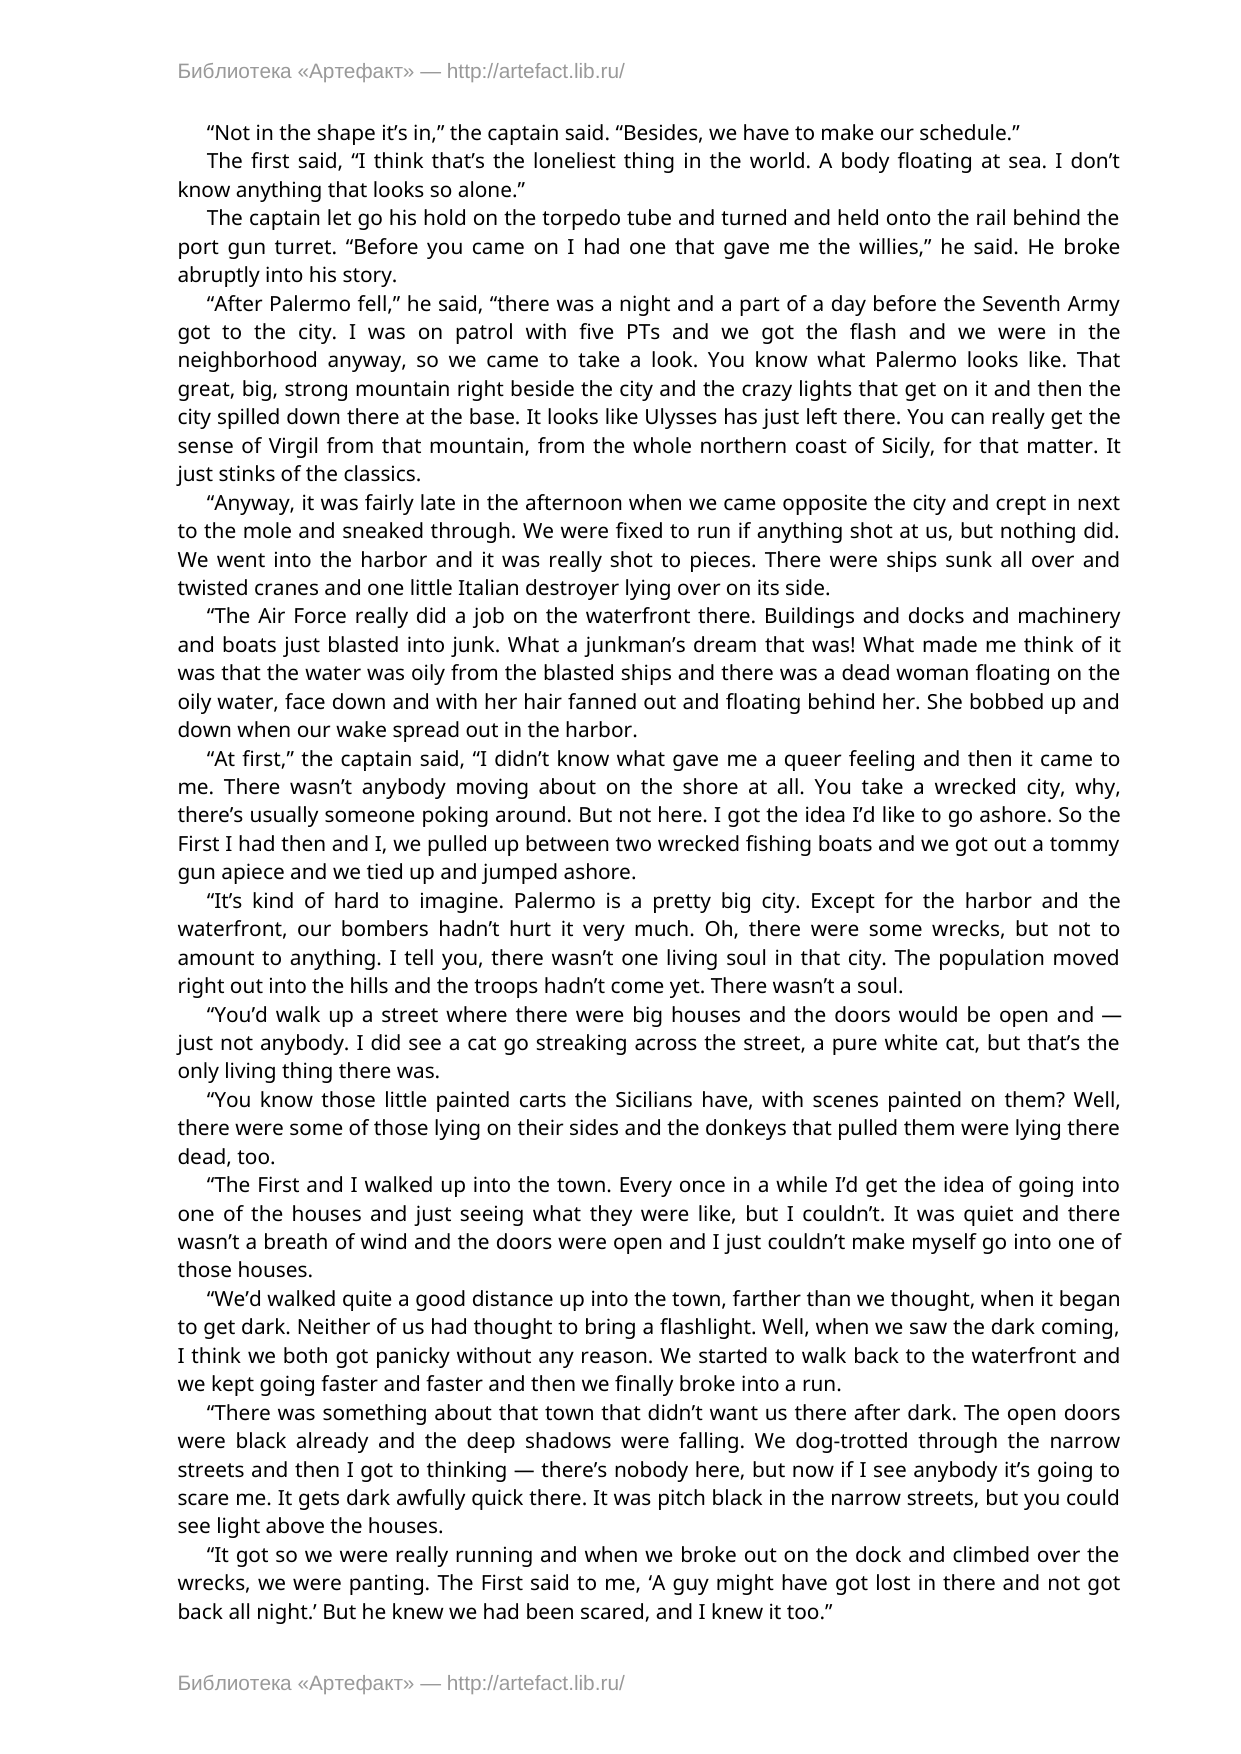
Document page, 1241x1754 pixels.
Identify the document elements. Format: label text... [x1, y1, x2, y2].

text “At first,” the captain said, “I didn’t know what gave me a queer feeling and then it came to me. There wasn’t anybody moving about on the shore at all. You take a wrecked city, why, there’s usually someone poking around. But not here. I got the idea I’d like to go ashore. So the First I had then and I, we pulled up between two wrecked fishing boats and we got out a tommy gun apiece and we tied up and jumped ashore. [177, 744, 1122, 886]
text The captain let go his hold on the torpedo tube and turned and held onto the rail behind the port gun turret. “Before you came on I had one that gave me the willies,” he said. He broke abruptly into his story. [177, 203, 1122, 289]
text “It’s kind of hard to imagine. Palermo is a pretty big city. Except for the harbor and the waterfront, our bombers hadn’t hurt it very much. Oh, there were some wrecks, but not to amount to anything. I tell you, there wasn’t one living soul in that city. The population moved right out into the hills and the troops hadn’t come yet. There wasn’t a soul. [177, 886, 1122, 1000]
text “You’d walk up a street where there were big houses and the doors would be open and — just not anybody. I did see a cat go streaking across the street, a pure white cat, but that’s the only living thing there was. [177, 1000, 1122, 1085]
text “Anyway, it was fairly late in the afternoon when we came opposite the city and crept in next to the mole and sneaked through. We were fixed to run if anything shot at us, but nothing did. We went into the harbor and it was really shot to pieces. There were ships sunk all over and twisted cranes and one little Italian destroyer lying over on its side. [177, 488, 1122, 602]
text The first said, “I think that’s the loneliest thing in the world. A body floating at sea. I don’t know anything that looks so alone.” [177, 147, 1122, 203]
text “It got so we were really running and when we broke out on the dock and climbed over the wrecks, we were panting. The First said to me, ‘A guy might have got lost in there and not got back all night.’ But he knew we had been scared, and I knew it too.” [177, 1540, 1122, 1625]
text “We’d walked quite a good distance up into the town, farther than we thought, when it began to get dark. Neither of us had thought to bring a flashlight. Well, when we saw the dark coming, I think we both got panicky without any reason. We started to walk back to the waterfront and we kept going faster and faster and then we finally broke into a run. [177, 1284, 1122, 1398]
text “There was something about that town that didn’t want us there after dark. The open doors were black already and the deep shadows were falling. We dog-trotted through the narrow streets and then I got to thinking — there’s nobody here, but now if I see anybody it’s going to scare me. It gets dark awfully quick there. It was pitch black in the narrow streets, but you could see light above the houses. [177, 1398, 1122, 1540]
text “You know those little painted carts the Sicilians have, with scenes painted on them? Well, there were some of those lying on their sides and the donkeys that pulled them were lying there dead, too. [177, 1085, 1122, 1170]
text “The First and I walked up into the town. Every once in a while I’d get the idea of going into one of the houses and just seeing what they were like, but I couldn’t. It was quiet and there wasn’t a breath of wind and the doors were open and I just couldn’t make myself go into one of those houses. [177, 1170, 1122, 1284]
text “After Palermo fell,” he said, “there was a night and a part of a day before the Seventh Army got to the city. I was on patrol with five PTs and we got the flash and we were in the neighborhood anyway, so we came to take a look. You know what Palermo looks like. That great, big, strong mountain right beside the city and the crazy lights that get on it and then the city spilled down there at the base. It looks like Ulysses has just left there. You can really get the sense of Virgil from that mountain, from the whole northern coast of Sicily, for that matter. It just stinks of the classics. [177, 289, 1122, 488]
text “The Air Force really did a job on the waterfront there. Buildings and docks and machinery and boats just blasted into junk. What a junkman’s dream that was! What made me think of it was that the water was oily from the blasted ships and there was a dead woman floating on the oily water, face down and with her hair fanned out and floating behind her. She bobbed up and down when our wake spread out in the harbor. [177, 602, 1122, 744]
text “Not in the shape it’s in,” the captain said. “Besides, we have to make our schedule.” [177, 118, 1122, 147]
